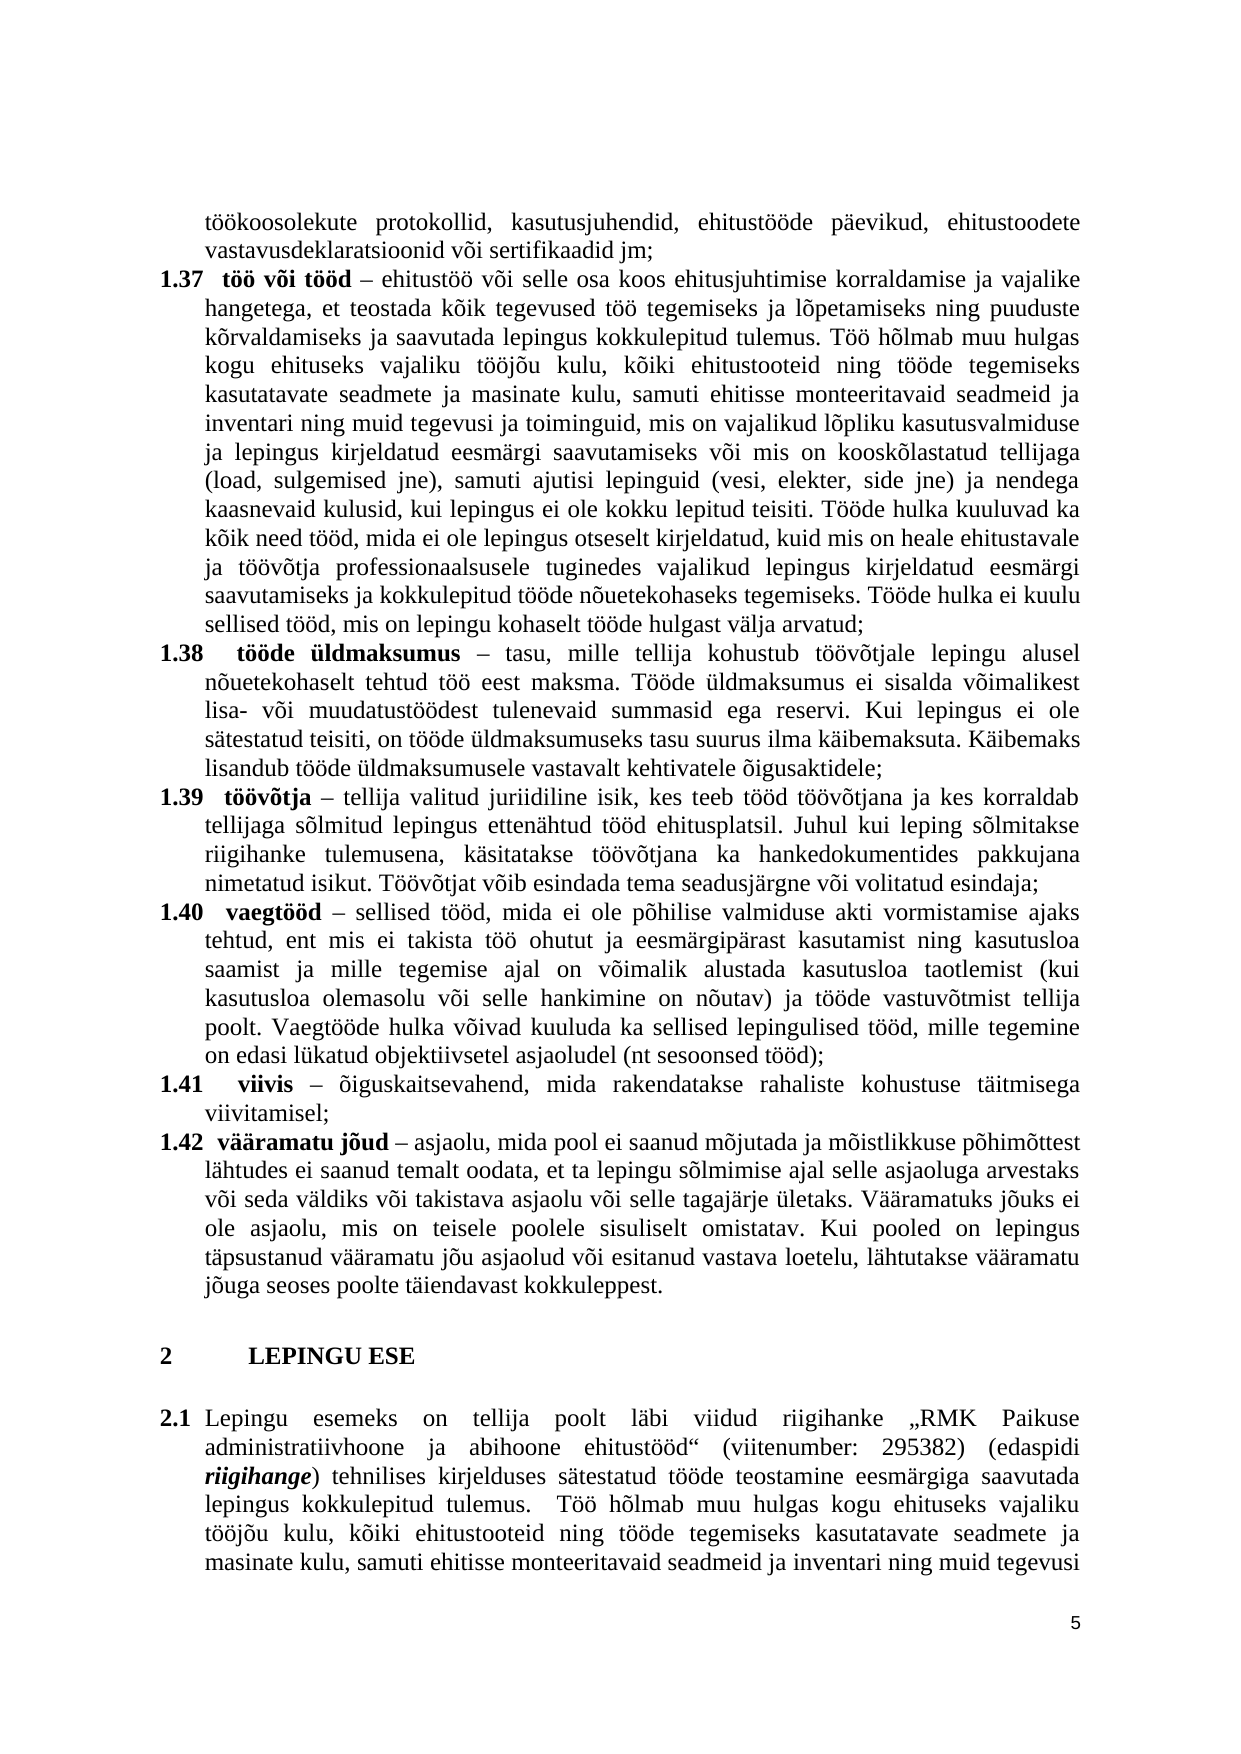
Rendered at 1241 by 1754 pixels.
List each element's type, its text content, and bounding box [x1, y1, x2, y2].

text viivis – õiguskaitsevahend, mida rakendatakse rahaliste kohustuse täitmisega viivitamisel; [159, 1069, 1081, 1127]
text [159, 207, 1081, 264]
text töö või tööd – ehitustöö või selle osa koos ehitusjuhtimise korraldamise ja vajalike hangetega, et teostada kõik tegevused töö tegemiseks ja lõpetamiseks ning puuduste kõrvaldamiseks ja saavutada lepingus kokkulepitud tulemus. Töö hõlmab muu hulgas kogu ehituseks vajaliku tööjõu kulu, kõiki ehitustooteid ning tööde tegemiseks kasutatavate seadmete ja masinate kulu, samuti ehitisse monteeritavaid seadmeid ja inventari ning muid tegevusi ja toiminguid, mis on vajalikud lõpliku kasutusvalmiduse ja lepingus kirjeldatud eesmärgi saavutamiseks või mis on kooskõlastatud tellijaga (load, sulgemised jne), samuti ajutisi lepinguid (vesi, elekter, side jne) ja nendega kaasnevaid kulusid, kui lepingus ei ole kokku lepitud teisiti. Tööde hulka kuuluvad ka kõik need tööd, mida ei ole lepingus otseselt kirjeldatud, kuid mis on heale ehitustavale ja töövõtja professionaalsusele tuginedes vajalikud lepingus kirjeldatud eesmärgi saavutamiseks ja kokkulepitud tööde nõuetekohaseks tegemiseks. Tööde hulka ei kuulu sellised tööd, mis on lepingu kohaselt tööde hulgast välja arvatud; [159, 264, 1081, 638]
subtitle LEPINGU ESE [159, 1341, 1081, 1370]
text töövõtja – tellija valitud juriidiline isik, kes teeb tööd töövõtjana ja kes korraldab tellijaga sõlmitud lepingus ettenähtud tööd ehitusplatsil. Juhul kui leping sõlmitakse riigihanke tulemusena, käsitatakse töövõtjana ka hankedokumentides pakkujana nimetatud isikut. Töövõtjat võib esindada tema seadusjärgne või volitatud esindaja; [159, 782, 1081, 897]
text tööde üldmaksumus – tasu, mille tellija kohustub töövõtjale lepingu alusel nõuetekohaselt tehtud töö eest maksma. Tööde üldmaksumus ei sisalda võimalikest lisa- või muudatustöödest tulenevaid summasid ega reservi. Kui lepingus ei ole sätestatud teisiti, on tööde üldmaksumuseks tasu suurus ilma käibemaksuta. Käibemaks lisandub tööde üldmaksumusele vastavalt kehtivatele õigusaktidele; [159, 638, 1081, 782]
text vaegtööd – sellised tööd, mida ei ole põhilise valmiduse akti vormistamise ajaks tehtud, ent mis ei takista töö ohutut ja eesmärgipärast kasutamist ning kasutusloa saamist ja mille tegemise ajal on võimalik alustada kasutusloa taotlemist (kui kasutusloa olemasolu või selle hankimine on nõutav) ja tööde vastuvõtmist tellija poolt. Vaegtööde hulka võivad kuuluda ka sellised lepingulised tööd, mille tegemine on edasi lükatud objektiivsetel asjaoludel (nt sesoonsed tööd); [159, 897, 1081, 1069]
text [159, 1403, 1081, 1576]
text vääramatu jõud – asjaolu, mida pool ei saanud mõjutada ja mõistlikkuse põhimõttest lähtudes ei saanud temalt oodata, et ta lepingu sõlmimise ajal selle asjaoluga arvestaks või seda väldiks või takistava asjaolu või selle tagajärje ületaks. Vääramatuks jõuks ei ole asjaolu, mis on teisele poolele sisuliselt omistatav. Kui pooled on lepingus täpsustanud vääramatu jõu asjaolud või esitanud vastava loetelu, lähtutakse vääramatu jõuga seoses poolte täiendavast kokkuleppest. [159, 1127, 1081, 1299]
